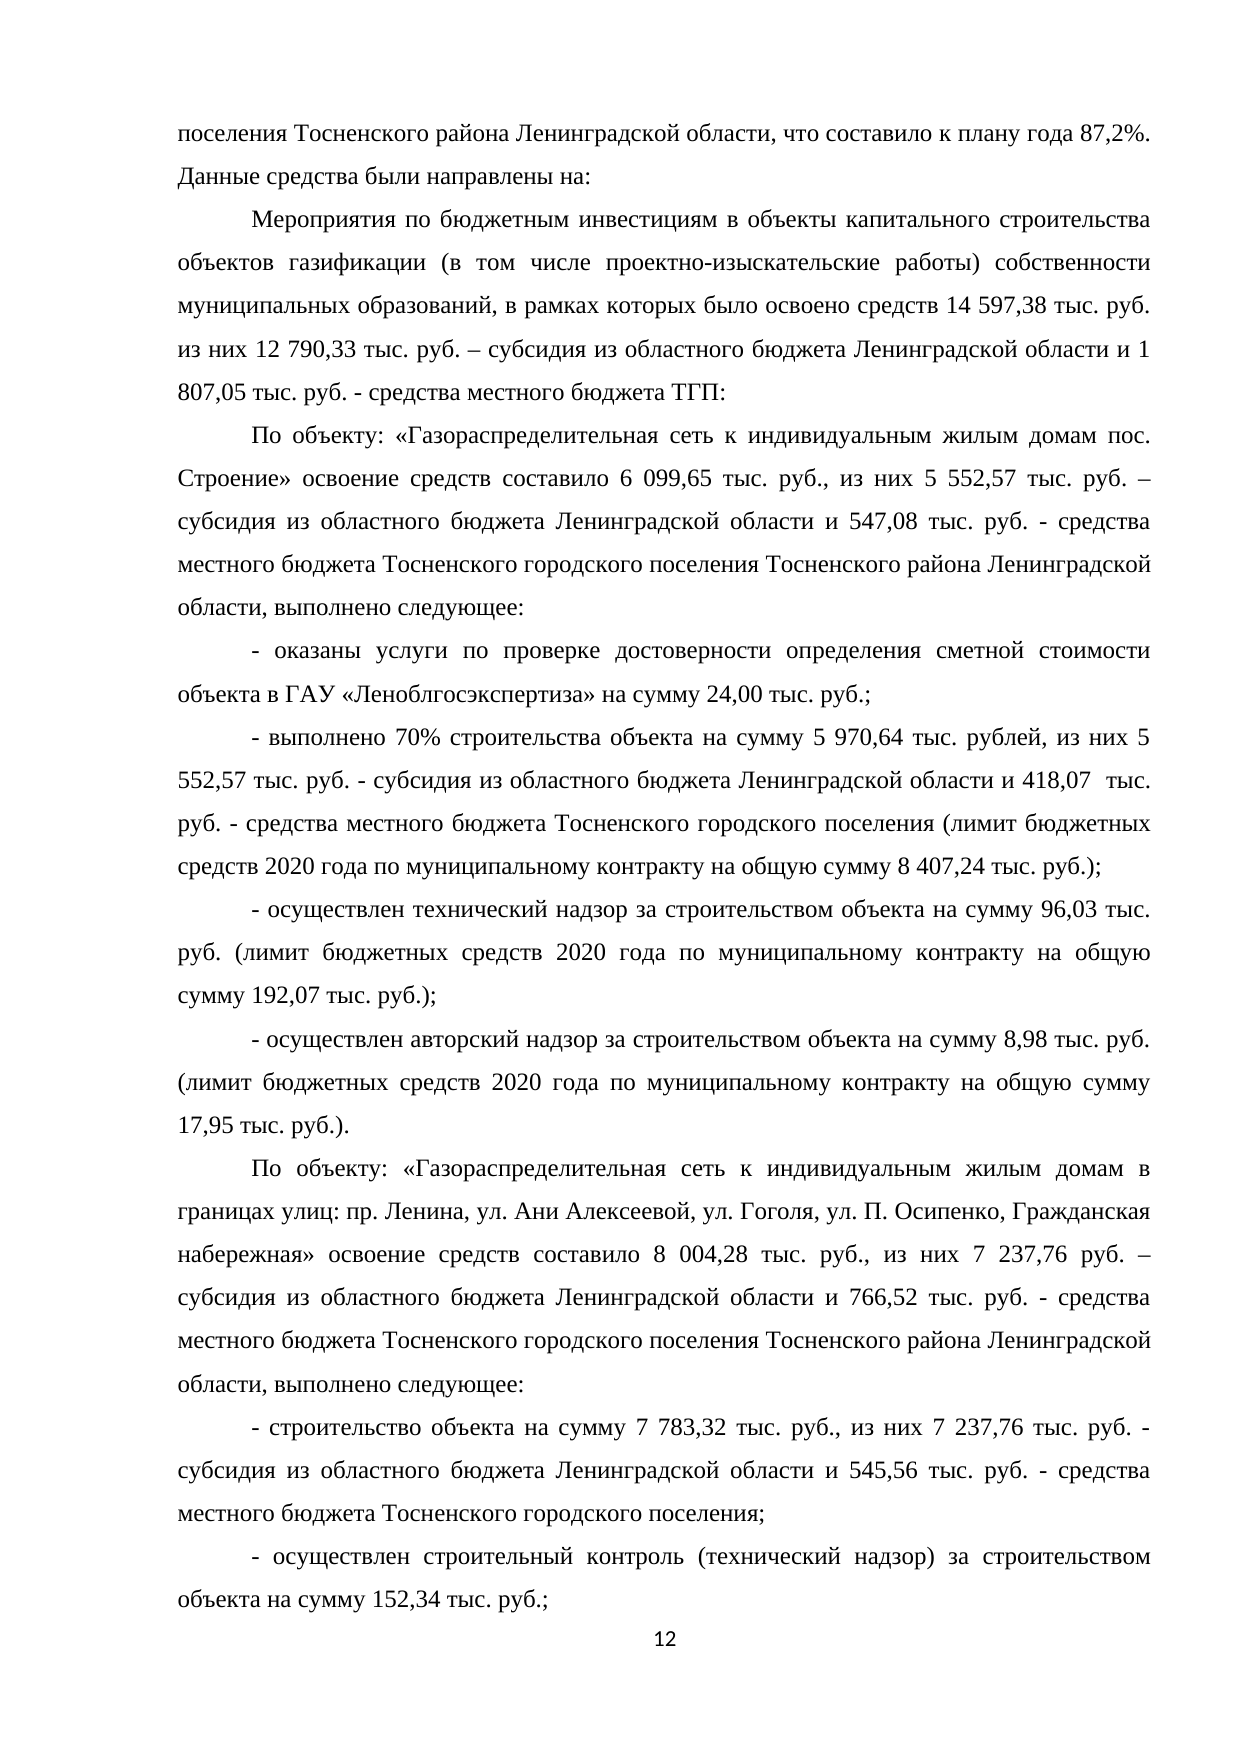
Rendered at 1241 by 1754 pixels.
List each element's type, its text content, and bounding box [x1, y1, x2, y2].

text По объекту: «Газораспределительная сеть к индивидуальным жилым домам в границах улиц: пр. Ленина, ул. Ани Алексеевой, ул. Гоголя, ул. П. Осипенко, Гражданская набережная» освоение средств составило 8 004,28 тыс. руб., из них 7 237,76 руб. – субсидия из областного бюджета Ленинградской области и 766,52 тыс. руб. - средства местного бюджета Тосненского городского поселения Тосненского района Ленинградской области, выполнено следующее: [177, 1153, 1152, 1397]
text Мероприятия по бюджетным инвестициям в объекты капитального строительства объектов газификации (в том числе проектно-изыскательские работы) собственности муниципальных образований, в рамках которых было освоено средств 14 597,38 тыс. руб. из них 12 790,33 тыс. руб. – субсидия из областного бюджета Ленинградской области и 1 807,05 тыс. руб. - средства местного бюджета ТГП: [177, 204, 1152, 406]
text - осуществлен авторский надзор за строительством объекта на сумму 8,98 тыс. руб. (лимит бюджетных средств 2020 года по муниципальному контракту на общую сумму 17,95 тыс. руб.). [177, 1024, 1152, 1139]
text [177, 118, 1152, 190]
text По объекту: «Газораспределительная сеть к индивидуальным жилым домам пос. Строение» освоение средств составило 6 099,65 тыс. руб., из них 5 552,57 тыс. руб. – субсидия из областного бюджета Ленинградской области и 547,08 тыс. руб. - средства местного бюджета Тосненского городского поселения Тосненского района Ленинградской области, выполнено следующее: [177, 420, 1152, 621]
text - осуществлен строительный контроль (технический надзор) за строительством объекта на сумму 152,34 тыс. руб.; [177, 1541, 1152, 1613]
text - оказаны услуги по проверке достоверности определения сметной стоимости объекта в ГАУ «Леноблгосэкспертиза» на сумму 24,00 тыс. руб.; [177, 636, 1152, 707]
text - строительство объекта на сумму 7 783,32 тыс. руб., из них 7 237,76 тыс. руб. - субсидия из областного бюджета Ленинградской области и 545,56 тыс. руб. - средства местного бюджета Тосненского городского поселения; [177, 1412, 1152, 1527]
text - выполнено 70% строительства объекта на сумму 5 970,64 тыс. рублей, из них 5 552,57 тыс. руб. - субсидия из областного бюджета Ленинградской области и 418,07 тыс. руб. - средства местного бюджета Тосненского городского поселения (лимит бюджетных средств 2020 года по муниципальному контракту на общую сумму 8 407,24 тыс. руб.); [177, 722, 1152, 880]
text - осуществлен технический надзор за строительством объекта на сумму 96,03 тыс. руб. (лимит бюджетных средств 2020 года по муниципальному контракту на общую сумму 192,07 тыс. руб.); [177, 894, 1152, 1009]
